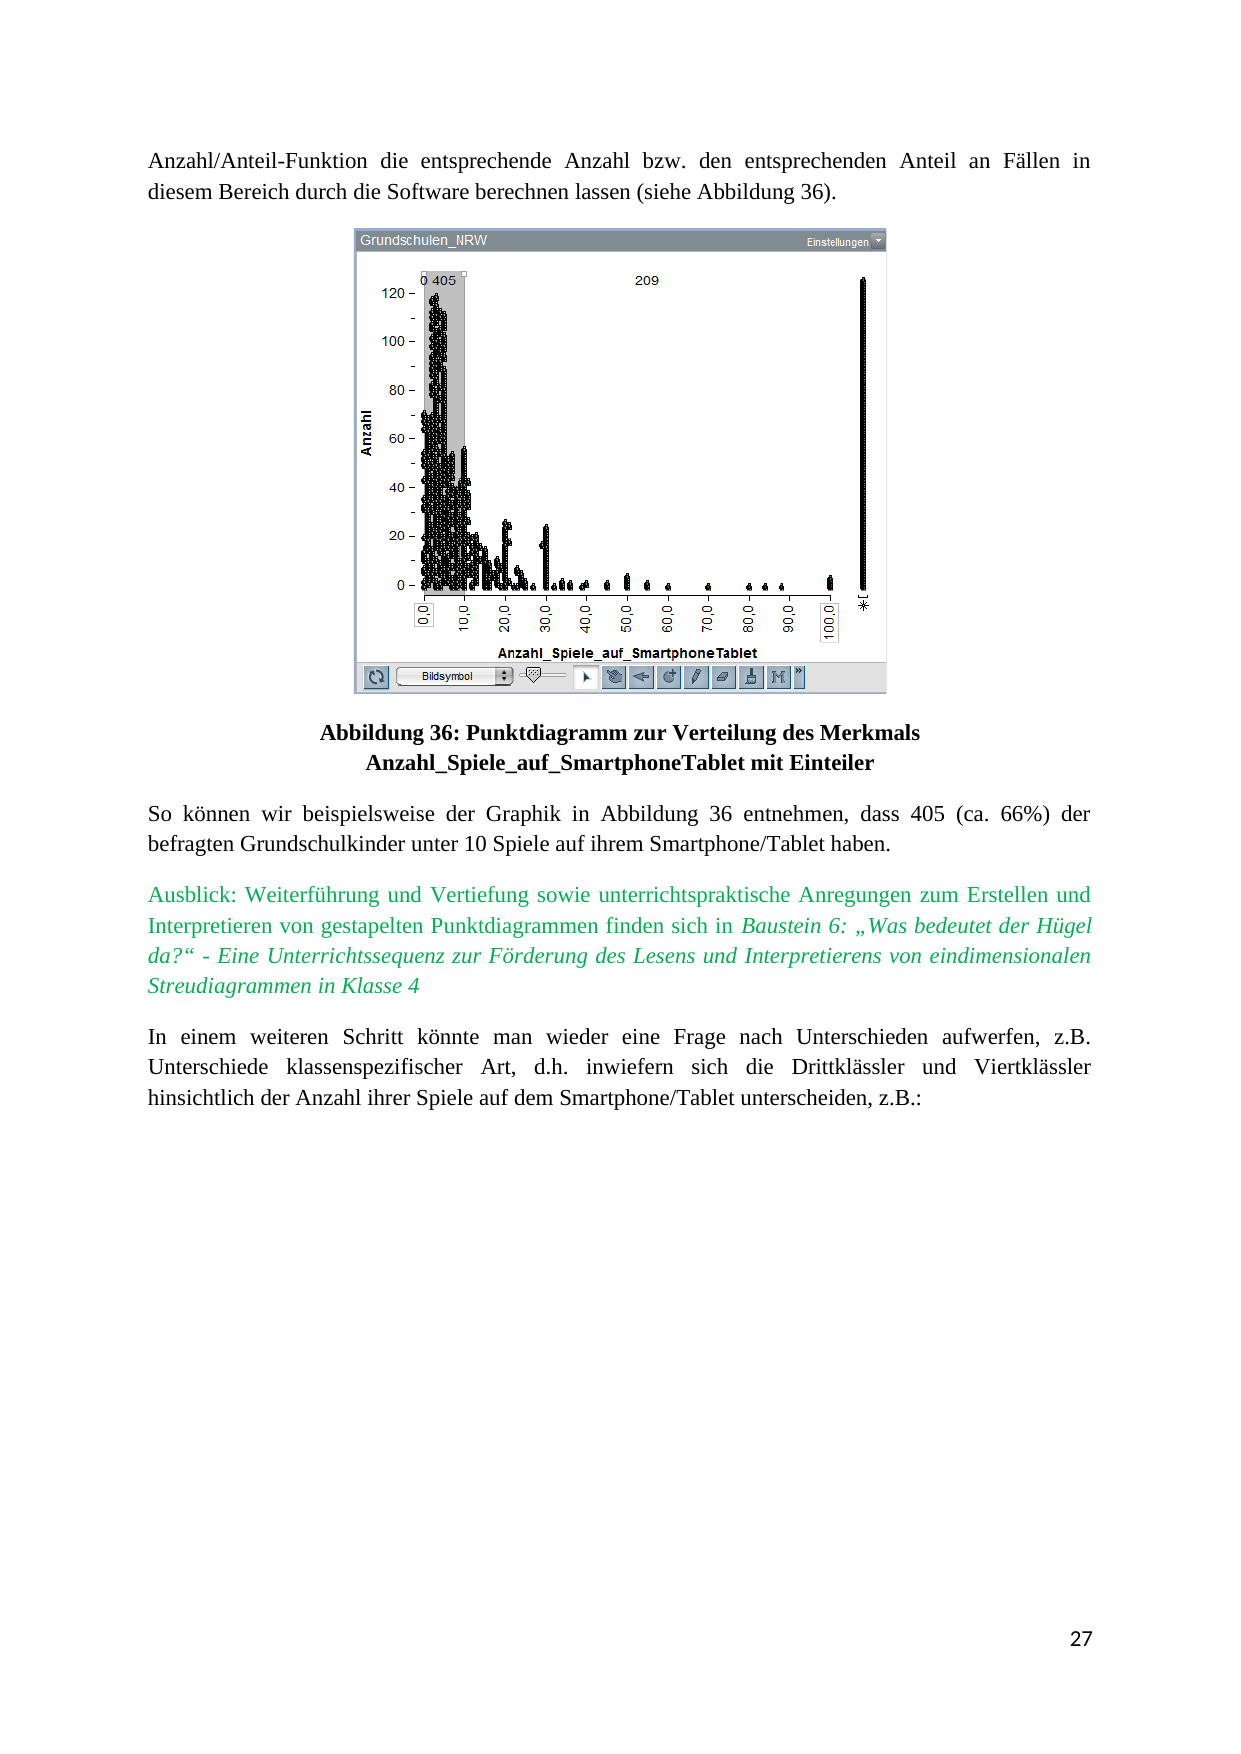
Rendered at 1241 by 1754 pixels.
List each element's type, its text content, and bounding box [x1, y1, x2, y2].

text Ausblick: Weiterführung und Vertiefung sowie unterrichtspraktische Anregungen zum Erstellen und Interpretieren von gestapelten Punktdiagrammen finden sich in Baustein 6: „Was bedeutet der Hügel da?“ - Eine Unterrichtssequenz zur Förderung des Lesens und Interpretierens von eindimensionalen Streudiagrammen in Klasse 4 [148, 882, 1093, 998]
text So können wir beispielsweise der Graphik in Abbildung 36 entnehmen, dass 405 (ca. 66%) der befragten Grundschulkinder unter 10 Spiele auf ihrem Smartphone/Tablet haben. [148, 800, 1093, 857]
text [148, 148, 1093, 204]
picture [353, 228, 887, 694]
text In einem weiteren Schritt könnte man wieder eine Frage nach Unterschieden aufwerfen, z.B. Unterschiede klassenspezifischer Art, d.h. inwiefern sich die Drittklässler und Viertklässler hinsichtlich der Anzahl ihrer Spiele auf dem Smartphone/Tablet unterscheiden, z.B.: [148, 1023, 1093, 1110]
text Abbildung 36: Punktdiagramm zur Verteilung des Merkmals Anzahl_Spiele_auf_SmartphoneTablet mit Einteiler [148, 719, 1093, 776]
